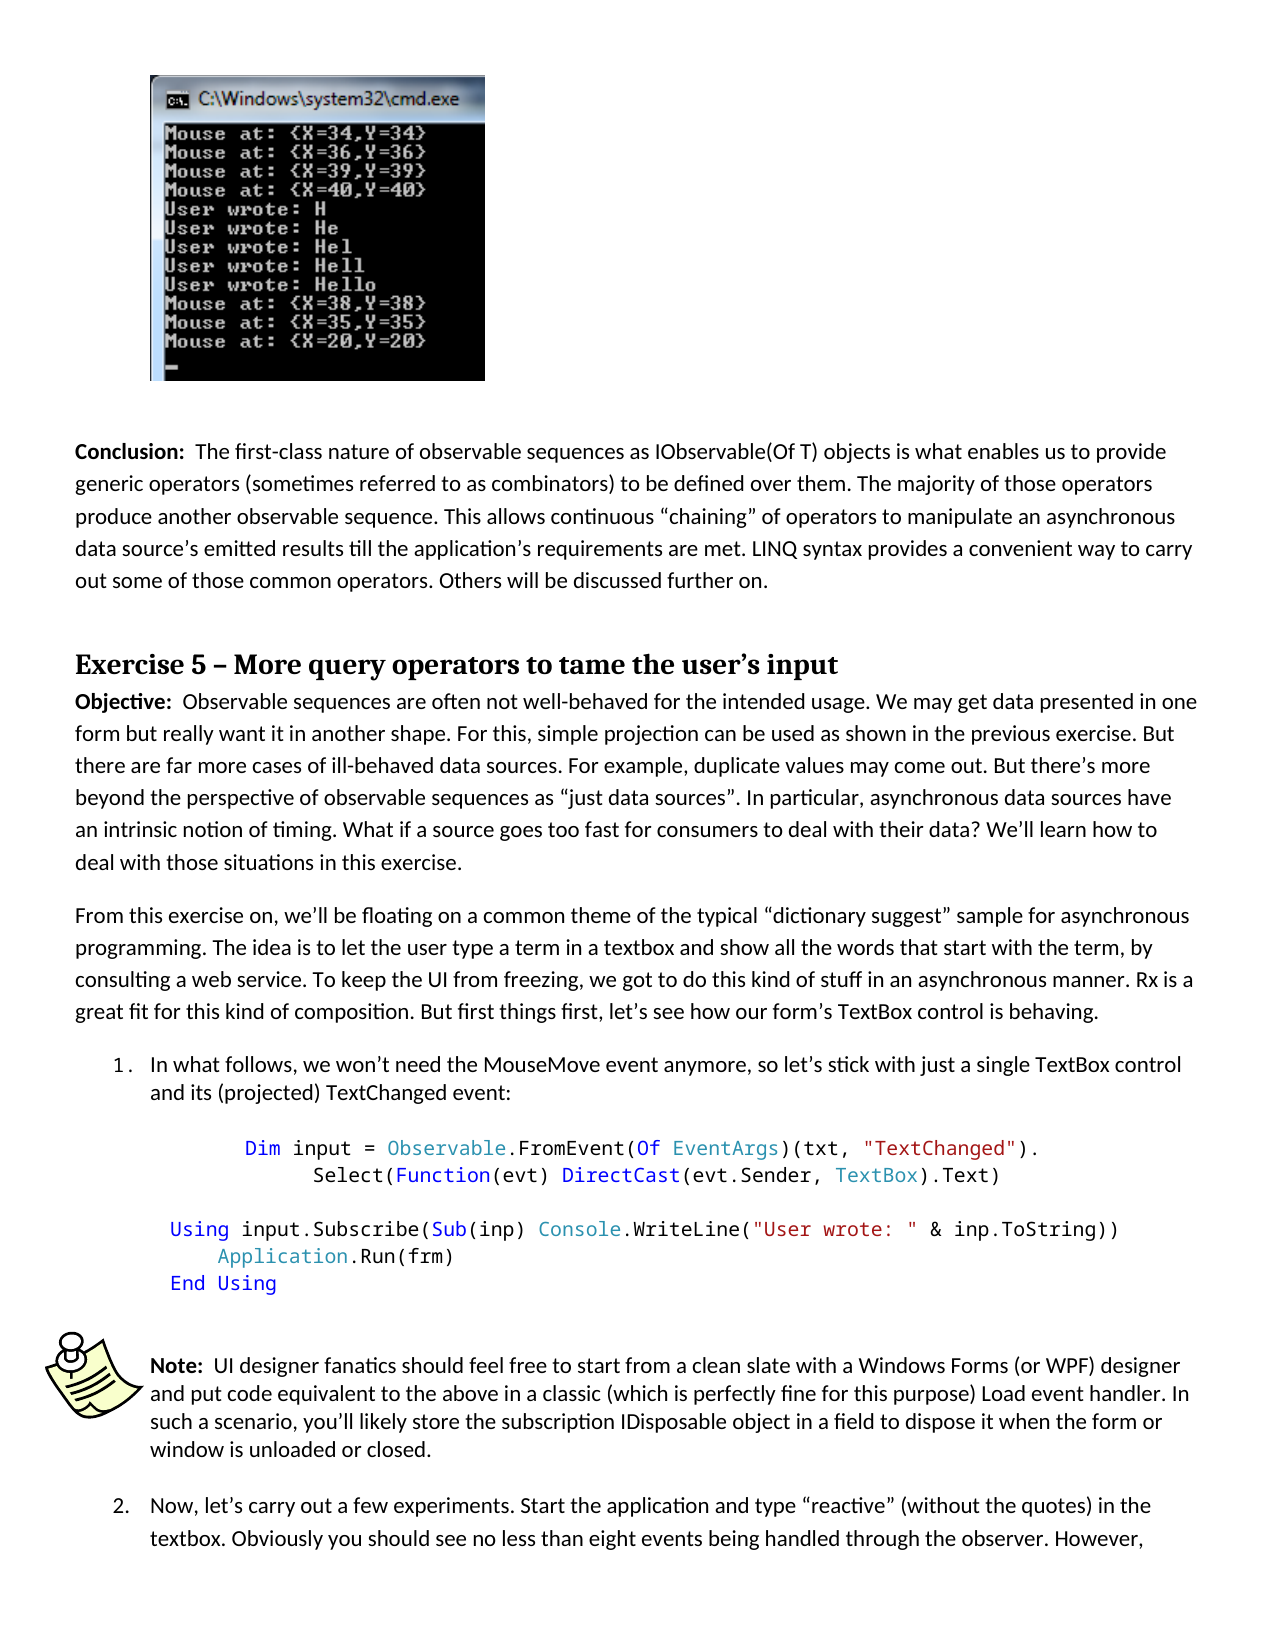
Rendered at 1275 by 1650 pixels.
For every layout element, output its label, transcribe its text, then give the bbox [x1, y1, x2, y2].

list Note: UI designer fanatics should feel free to start from a clean slate with a Windows Forms (or WPF) designer and put code equivalent to the above in a classic (which is perfectly fine for this purpose) Load event handler. In such a scenario, you’ll likely store the subscription IDisposable object in a field to dispose it when the form or window is unloaded or closed. [150, 1296, 1200, 1492]
text Using input.Subscribe(Sub(inp) Console.WriteLine("User wrote: " & inp.ToString)) [75, 1216, 1200, 1242]
subtitle Exercise 5 – More query operators to tame the user’s input [75, 648, 1200, 682]
text Objective: Observable sequences are often not well-behaved for the intended usage. We may get data presented in one form but really want it in another shape. For this, simple projection can be used as shown in the previous exercise. But there are far more cases of ill-behaved data sources. For example, duplicate values may come out. But there’s more beyond the perspective of observable sequences as “just data sources”. In particular, asynchronous data sources have an intrinsic notion of timing. What if a source goes too fast for consumers to deal with their data? We’ll learn how to deal with those situations in this exercise. [75, 687, 1200, 876]
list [112, 1492, 1200, 1552]
picture [150, 75, 485, 381]
text End Using [75, 1269, 1200, 1296]
text From this exercise on, we’ll be floating on a common theme of the typical “dictionary suggest” sample for asynchronous programming. The idea is to let the user type a term in a textbox and show all the words that start with the term, by consulting a web service. To keep the UI from freezing, we got to do this kind of stuff in an asynchronous manner. Rx is a great fit for this kind of composition. But first things first, let’s see how our form’s TextBox control is behaving. [75, 901, 1200, 1025]
text Select(Function(evt) DirectCast(evt.Sender, TextBox).Text) [75, 1162, 1200, 1188]
list In what follows, we won’t need the MouseMove event anymore, so let’s stick with just a single TextBox control and its (projected) TextChanged event: Dim input = Observable.FromEvent(Of EventArgs)(txt, "TextChanged"). [112, 1050, 1200, 1162]
text Application.Run(frm) [75, 1242, 1200, 1269]
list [112, 75, 1200, 412]
text Conclusion: The first-class nature of observable sequences as IObservable(Of T) objects is what enables us to provide generic operators (sometimes referred to as combinators) to be defined over them. The majority of those operators produce another observable sequence. This allows continuous “chaining” of operators to manipulate an asynchronous data source’s emitted results till the application’s requirements are met. LINQ syntax provides a convenient way to carry out some of those common operators. Others will be discussed further on. [75, 437, 1200, 594]
